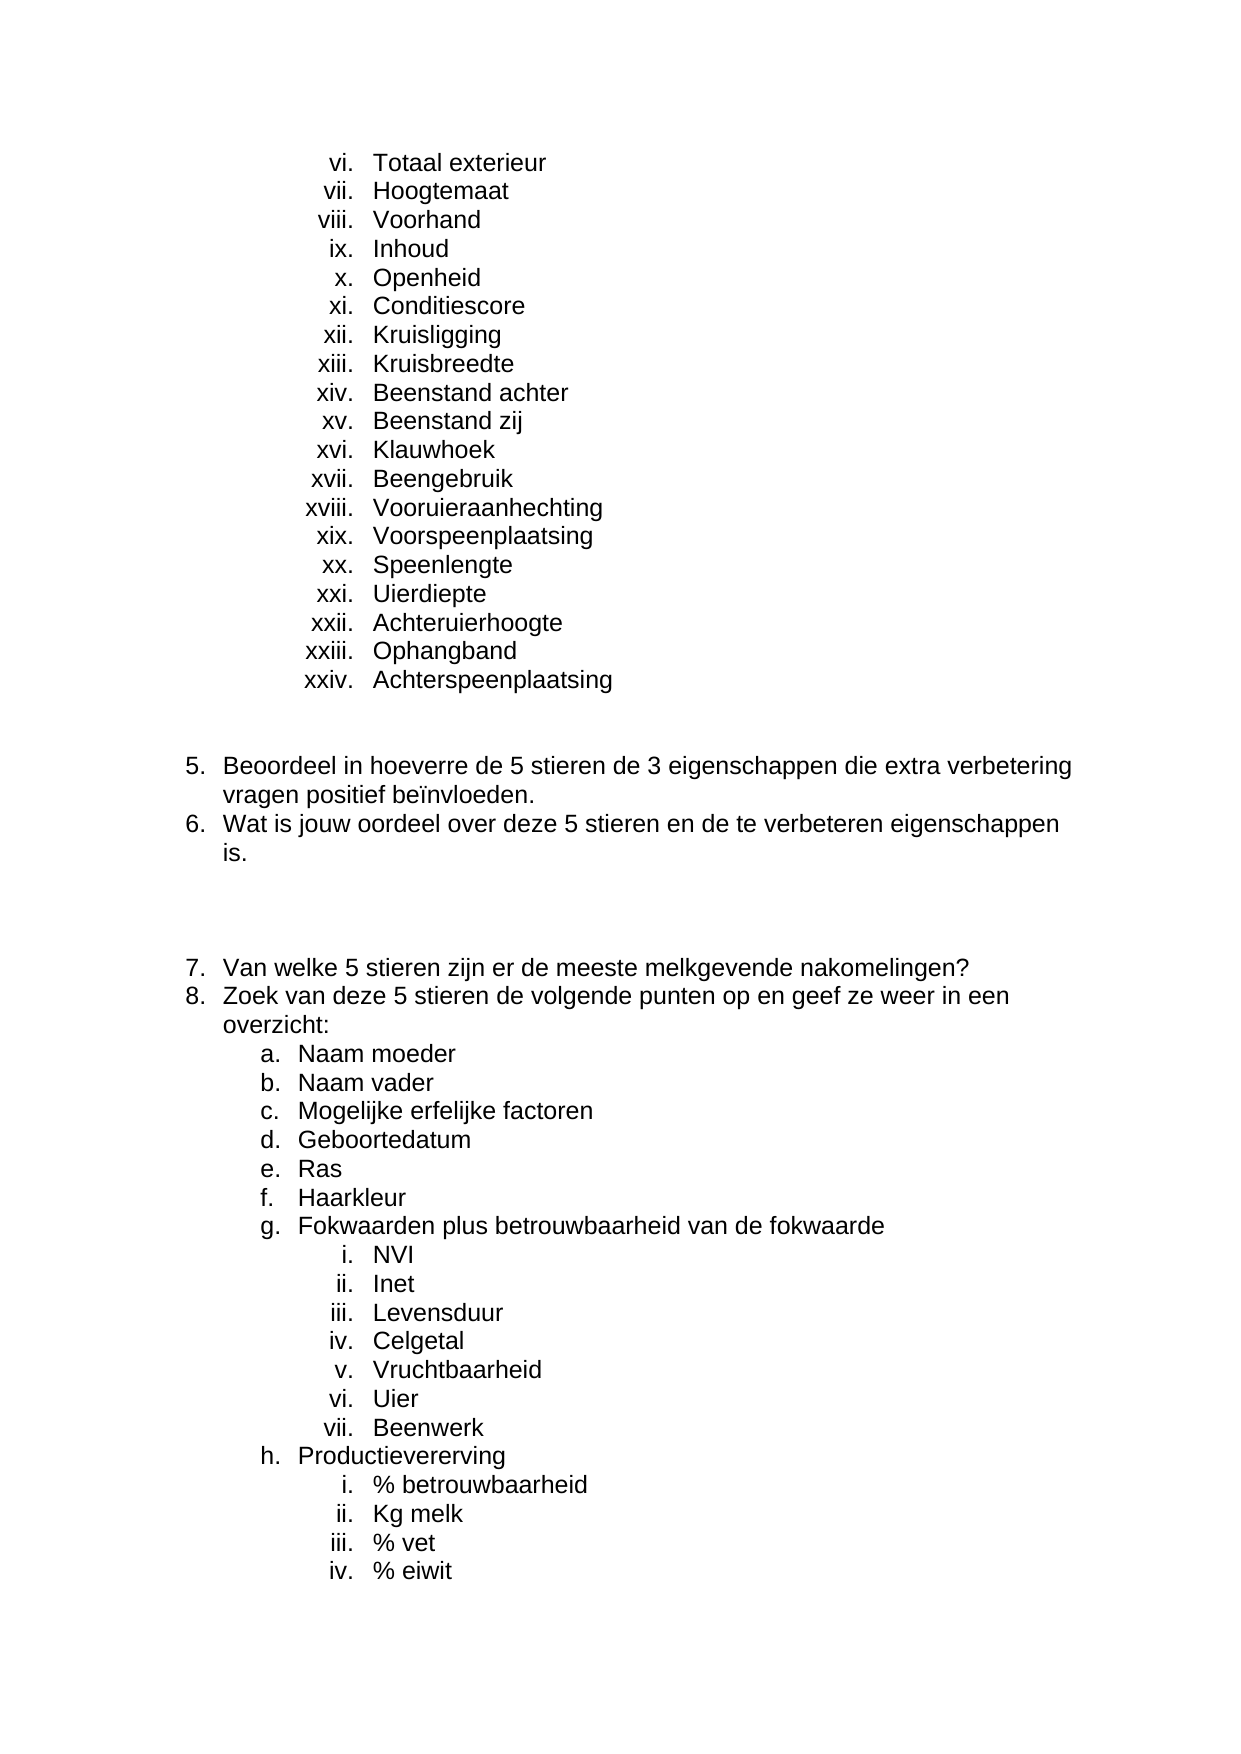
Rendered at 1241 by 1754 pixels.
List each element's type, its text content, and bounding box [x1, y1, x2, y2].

list Fokwaarden plus betrouwbaarheid van de fokwaarde [260, 1211, 1093, 1240]
list Naam vader [260, 1068, 1093, 1096]
list Celgetal [354, 1326, 1093, 1355]
list Achterspeenplaatsing [354, 665, 1093, 694]
list Beoordeel in hoeverre de 5 stieren de 3 eigenschappen die extra verbetering vragen positief beïnvloeden. [185, 751, 1093, 809]
list Ras [260, 1154, 1093, 1183]
list Van welke 5 stieren zijn er de meeste melkgevende nakomelingen? [185, 953, 1093, 981]
list Beengebruik [354, 464, 1093, 493]
list Wat is jouw oordeel over deze 5 stieren en de te verbeteren eigenschappen is. [185, 809, 1093, 866]
list Vooruieraanhechting [354, 493, 1093, 521]
list Levensduur [354, 1298, 1093, 1326]
list Beenstand achter [354, 378, 1093, 406]
list Mogelijke erfelijke factoren [260, 1096, 1093, 1125]
list Voorspeenplaatsing [354, 521, 1093, 550]
list Inet [354, 1269, 1093, 1298]
list % betrouwbaarheid [354, 1470, 1093, 1499]
list NVI [354, 1240, 1093, 1269]
list Haarkleur [260, 1183, 1093, 1211]
list Vruchtbaarheid [354, 1355, 1093, 1384]
list Ophangband [354, 636, 1093, 665]
list Achteruierhoogte [354, 608, 1093, 636]
list % eiwit [354, 1556, 1093, 1585]
list Beenstand zij [354, 406, 1093, 435]
list Kg melk [354, 1499, 1093, 1528]
list Totaal exterieur [354, 148, 1093, 176]
list % vet [354, 1528, 1093, 1556]
list Voorhand [354, 205, 1093, 234]
list Naam moeder [260, 1039, 1093, 1068]
list Inhoud [354, 234, 1093, 263]
list Klauwhoek [354, 435, 1093, 464]
list Uier [354, 1384, 1093, 1413]
list Beenwerk [354, 1413, 1093, 1441]
list Speenlengte [354, 550, 1093, 579]
list Zoek van deze 5 stieren de volgende punten op en geef ze weer in een overzicht: [185, 981, 1093, 1039]
list Productievererving [260, 1441, 1093, 1470]
list Openheid [354, 263, 1093, 291]
list Uierdiepte [354, 579, 1093, 608]
list Geboortedatum [260, 1125, 1093, 1154]
list Kruisbreedte [354, 349, 1093, 378]
list Conditiescore [354, 291, 1093, 320]
list Kruisligging [354, 320, 1093, 349]
list Hoogtemaat [354, 176, 1093, 205]
